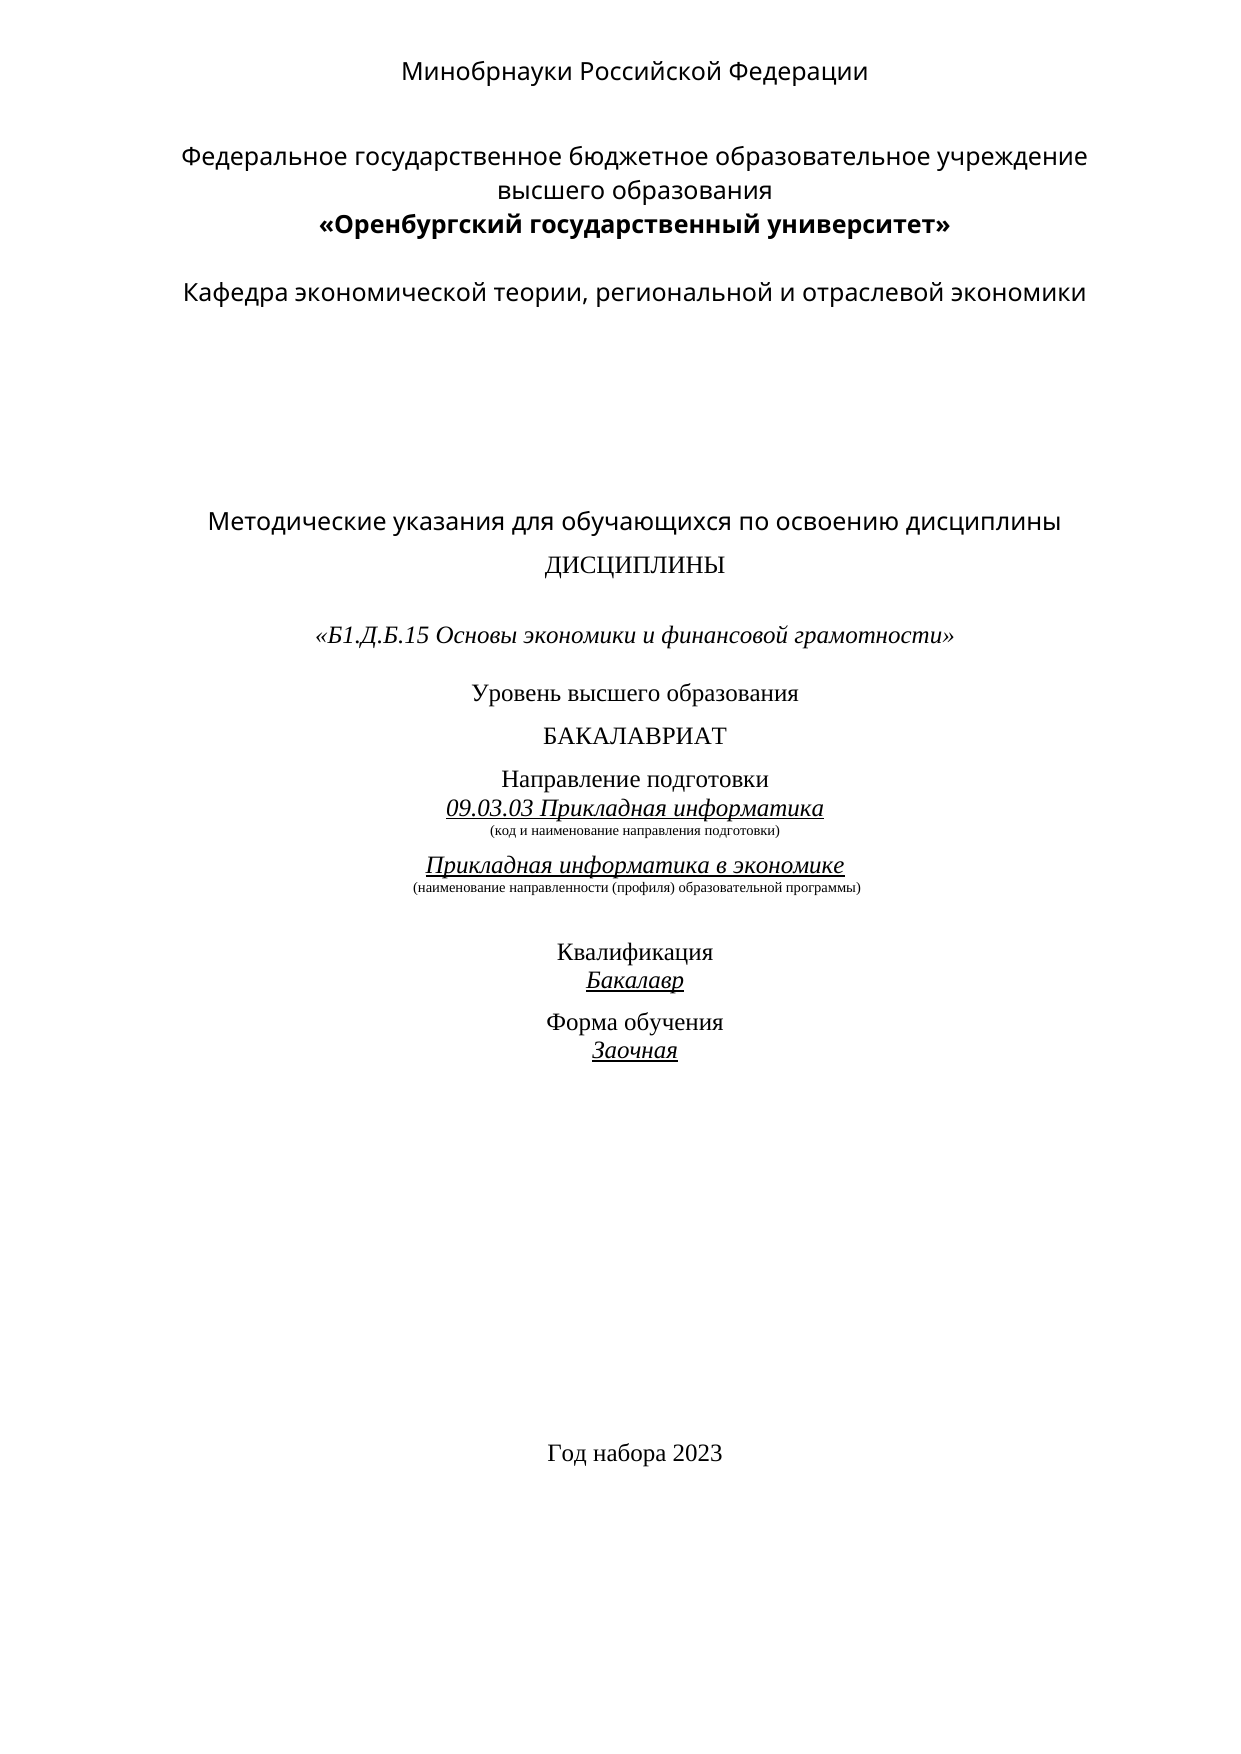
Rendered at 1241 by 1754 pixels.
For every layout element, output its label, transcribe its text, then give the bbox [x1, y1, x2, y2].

text Бакалавр [88, 965, 1181, 994]
text «Б1.Д.Б.15 Основы экономики и финансовой грамотности» [88, 620, 1181, 649]
text Форма обучения [88, 1007, 1181, 1035]
text высшего образования [88, 172, 1181, 206]
text БАКАЛАВРИАТ [88, 721, 1181, 750]
text Год набора 2023 [88, 1438, 1181, 1467]
text ДИСЦИПЛИНЫ [88, 550, 1181, 579]
text Федеральное государственное бюджетное образовательное учреждение [88, 138, 1181, 172]
text Заочная [88, 1035, 1181, 1064]
text Кафедра экономической теории, региональной и отраслевой экономики [88, 274, 1181, 308]
text 09.03.03 Прикладная информатика [88, 793, 1181, 822]
text Уровень высшего образования [88, 678, 1181, 707]
text Направление подготовки [88, 764, 1181, 793]
text Прикладная информатика в экономике [88, 850, 1181, 879]
text Минобрнауки Российской Федерации [88, 53, 1181, 87]
text (наименование направленности (профиля) образовательной программы) [88, 879, 1181, 908]
text (код и наименование направления подготовки) [88, 822, 1181, 850]
text «Оренбургский государственный университет» [88, 206, 1181, 240]
text Методические указания для обучающихся по освоению дисциплины [88, 504, 1181, 538]
text Квалификация [88, 937, 1181, 965]
